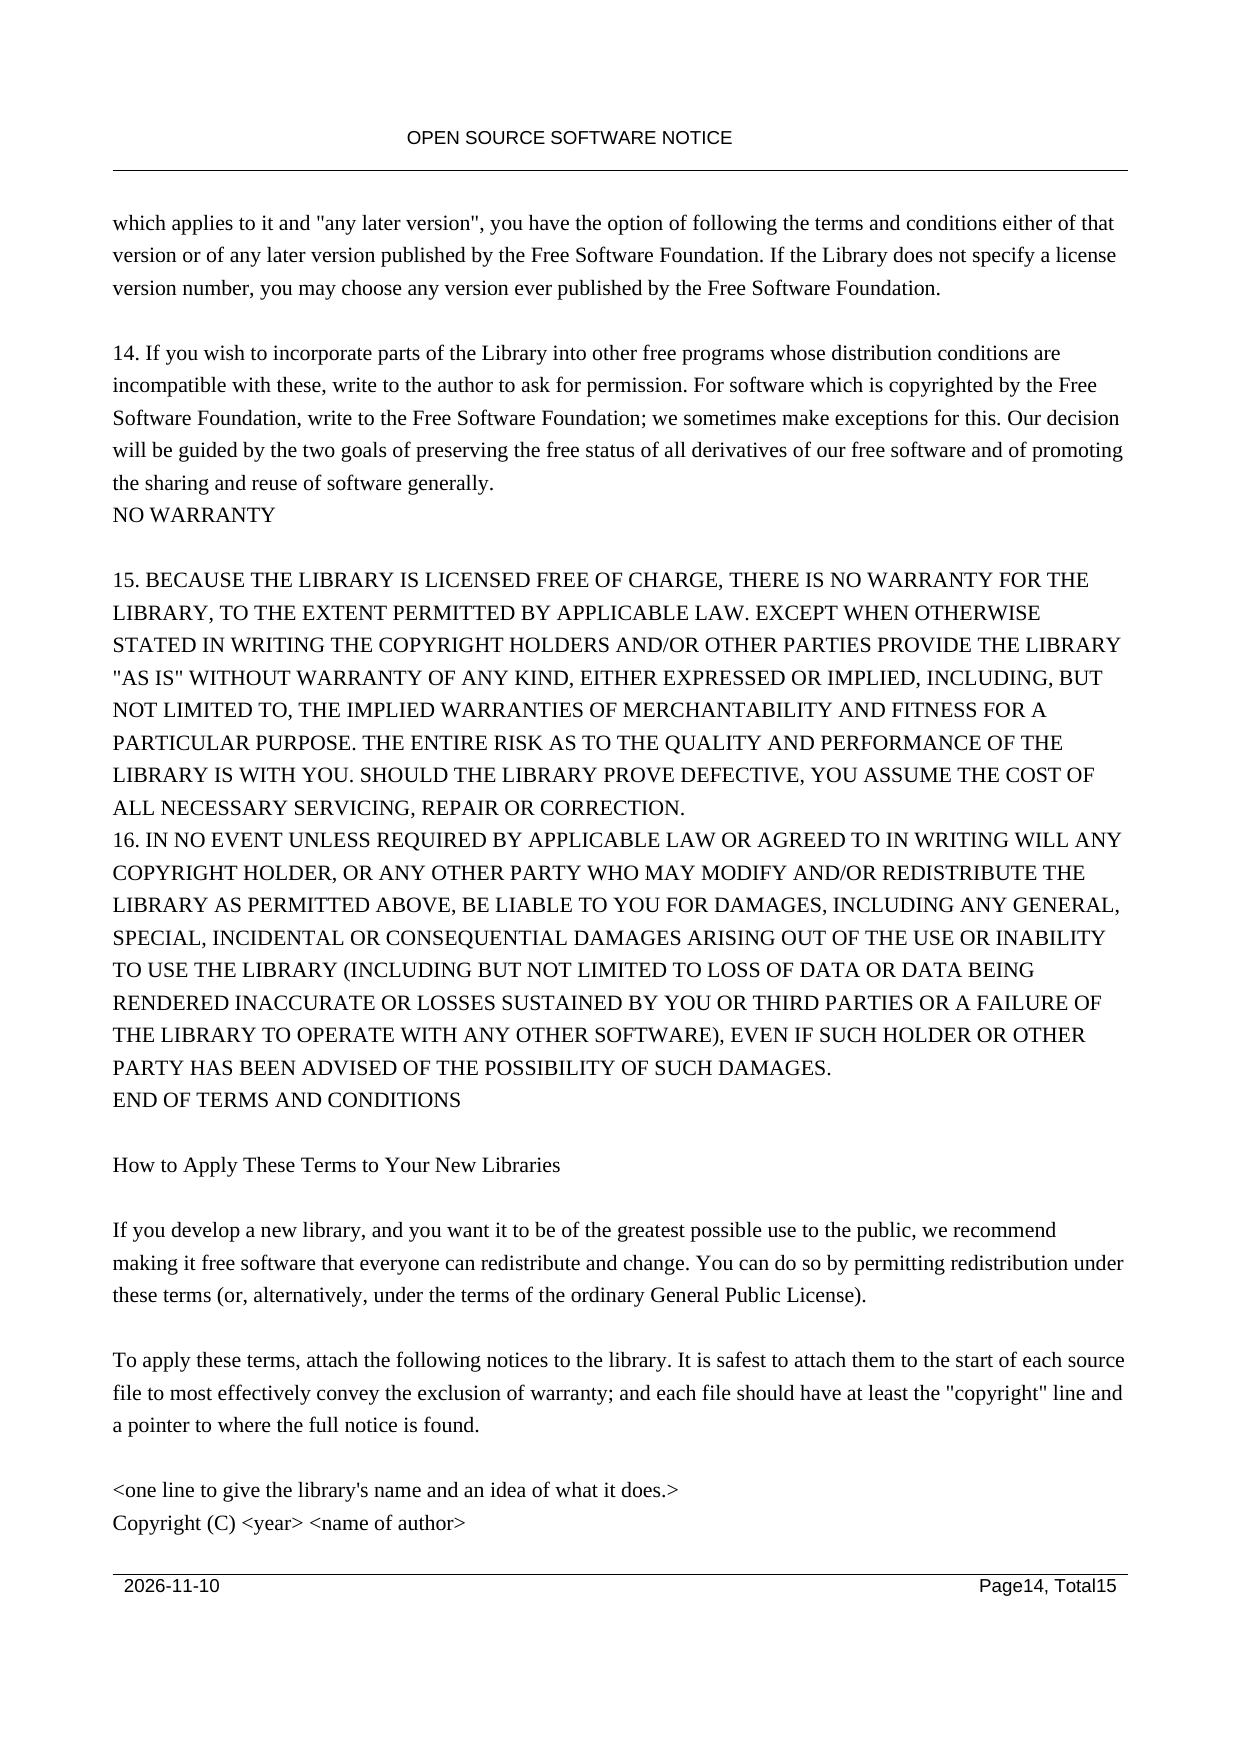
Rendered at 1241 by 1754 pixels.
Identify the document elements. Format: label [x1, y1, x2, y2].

text [112, 206, 1128, 1539]
